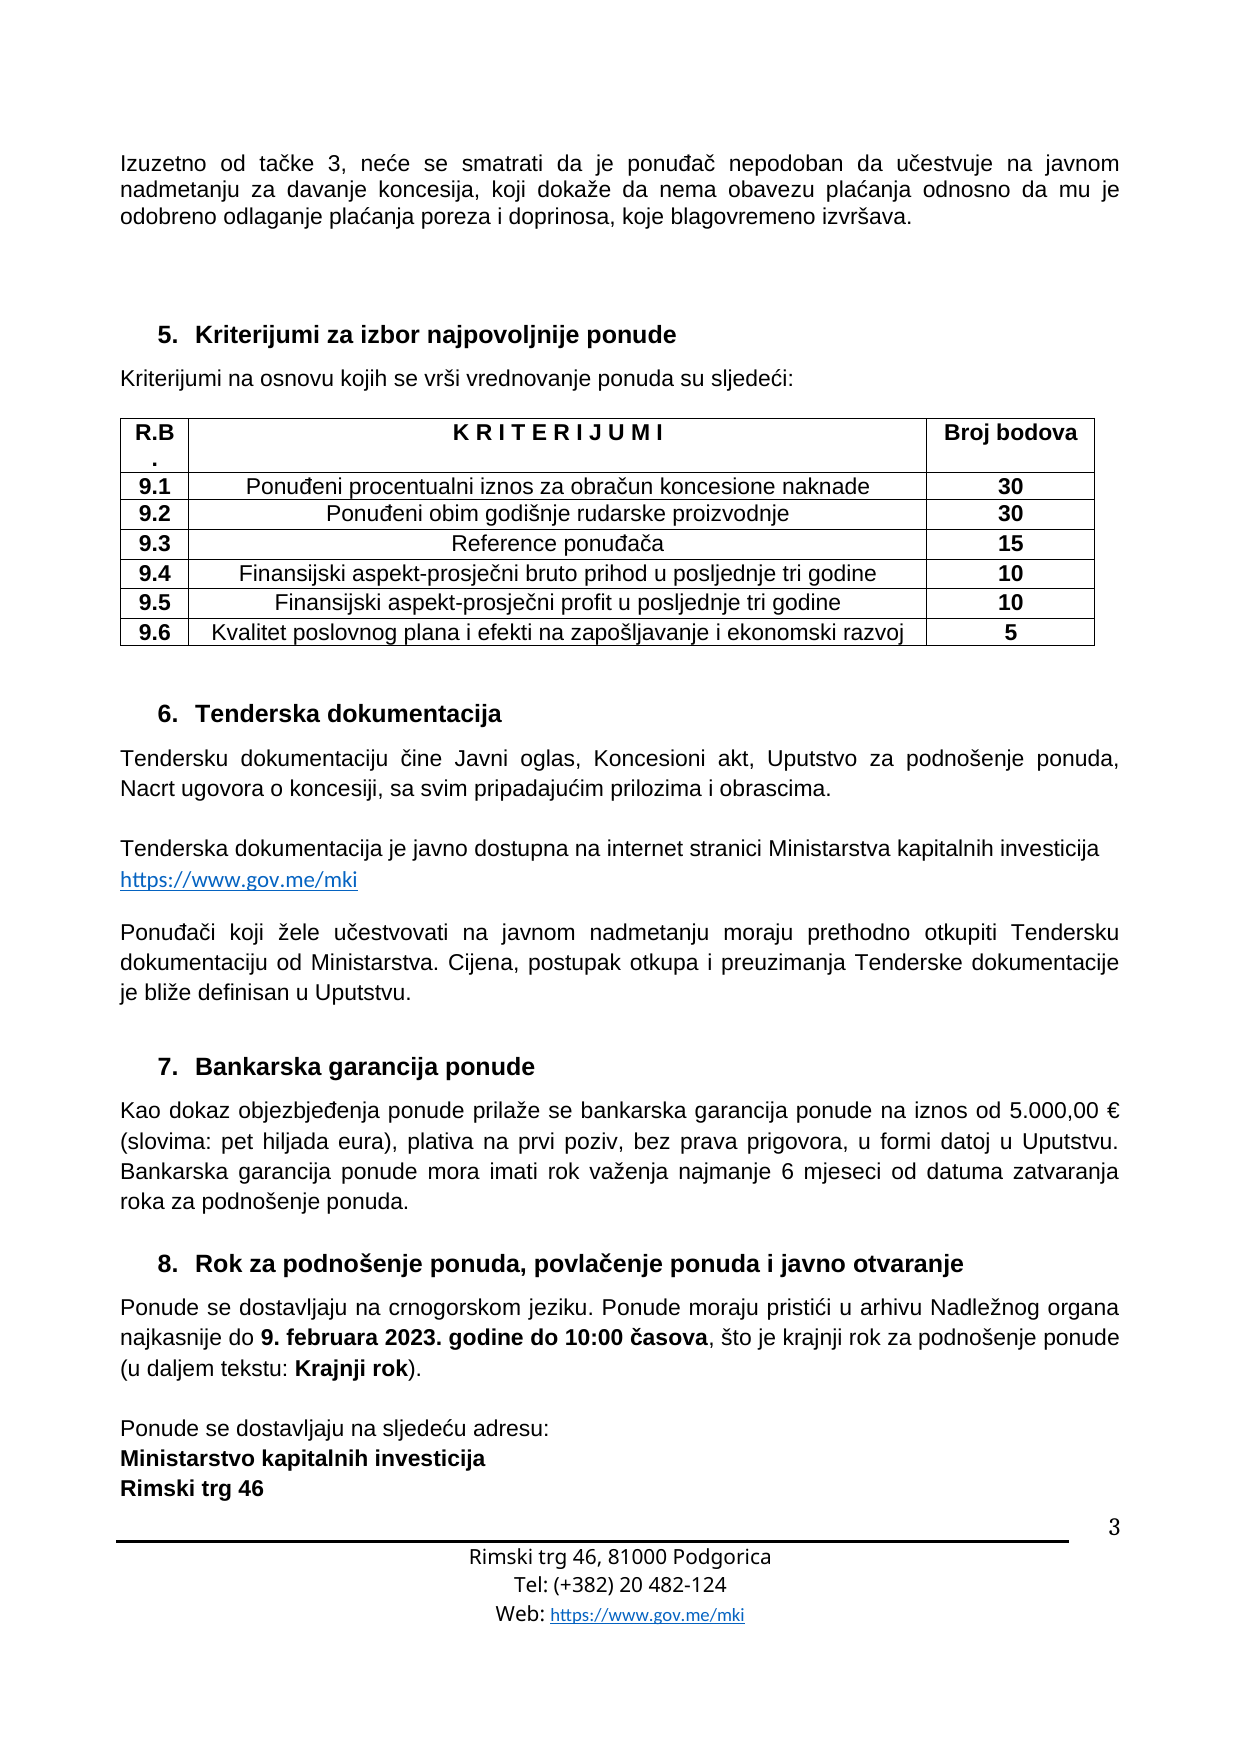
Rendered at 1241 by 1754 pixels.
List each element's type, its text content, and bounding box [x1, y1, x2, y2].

table_cell Finansijski aspekt-prosječni profit u posljednje tri godine [189, 589, 926, 618]
list Bankarska garancija ponude [157, 1052, 1120, 1081]
table_cell 30 [927, 473, 1094, 499]
list Kriterijumi za izbor najpovoljnije ponude [157, 320, 1120, 348]
text Ministarstvo kapitalnih investicija [120, 1445, 1120, 1471]
table_cell 30 [927, 500, 1094, 529]
table_cell 9.6 [121, 619, 188, 645]
table_cell Ponuđeni obim godišnje rudarske proizvodnje [189, 500, 926, 529]
table_header K R I T E R I J U M I [189, 419, 926, 472]
text Ponude se dostavljaju na sljedeću adresu: [120, 1415, 1120, 1441]
table_cell Finansijski aspekt-prosječni bruto prihod u posljednje tri godine [189, 560, 926, 588]
table_cell Kvalitet poslovnog plana i efekti na zapošljavanje i ekonomski razvoj [189, 619, 926, 645]
table_cell 9.1 [121, 473, 188, 499]
table_cell 9.2 [121, 500, 188, 529]
table_header Broj bodova [927, 419, 1094, 472]
list Rok za podnošenje ponuda, povlačenje ponuda i javno otvaranje [157, 1248, 1120, 1277]
table_cell Ponuđeni procentualni iznos za obračun koncesione naknade [189, 473, 926, 499]
table_cell 15 [927, 530, 1094, 558]
table_cell 9.3 [121, 530, 188, 558]
text Rimski trg 46 [120, 1475, 1120, 1502]
text Tenderska dokumentacija je javno dostupna na internet stranici Ministarstva kapitalnih investicija https://www.gov.me/mki [120, 835, 1120, 894]
text Kriterijumi na osnovu kojih se vrši vrednovanje ponuda su sljedeći: [120, 365, 1120, 392]
list Tenderska dokumentacija [157, 699, 1120, 728]
table_cell 5 [927, 619, 1094, 645]
text Ponude se dostavljaju na crnogorskom jeziku. Ponude moraju pristići u arhivu Nadležnog organa najkasnije do 9. februara 2023. godine do 10:00 časova, što je krajnji rok za podnošenje ponude (u daljem tekstu: Krajnji rok). [120, 1294, 1120, 1381]
table_cell 9.4 [121, 560, 188, 588]
text Tendersku dokumentaciju čine Javni oglas, Koncesioni akt, Uputstvo za podnošenje ponuda, Nacrt ugovora o koncesiji, sa svim pripadajućim prilozima i obrascima. [120, 744, 1120, 801]
text Ponuđači koji žele učestvovati na javnom nadmetanju moraju prethodno otkupiti Tendersku dokumentaciju od Ministarstva. Cijena, postupak otkupa i preuzimanja Tenderske dokumentacije je bliže definisan u Uputstvu. [120, 919, 1120, 1005]
text Kao dokaz objezbjeđenja ponude prilaže se bankarska garancija ponude na iznos od 5.000,00 € (slovima: pet hiljada eura), plativa na prvi poziv, bez prava prigovora, u formi datoj u Uputstvu. Bankarska garancija ponude mora imati rok važenja najmanje 6 mjeseci od datuma zatvaranja roka za podnošenje ponuda. [120, 1097, 1120, 1214]
table_cell 10 [927, 589, 1094, 618]
text Izuzetno od tačke 3, neće se smatrati da je ponuđač nepodoban da učestvuje na javnom nadmetanju za davanje koncesija, koji dokaže da nema obavezu plaćanja odnosno da mu je odobreno odlaganje plaćanja poreza i doprinosa, koje blagovremeno izvršava. [120, 150, 1120, 229]
table_header R.B. [121, 419, 188, 472]
table_cell 9.5 [121, 589, 188, 618]
table_cell 10 [927, 560, 1094, 588]
table_cell Reference ponuđača [189, 530, 926, 558]
